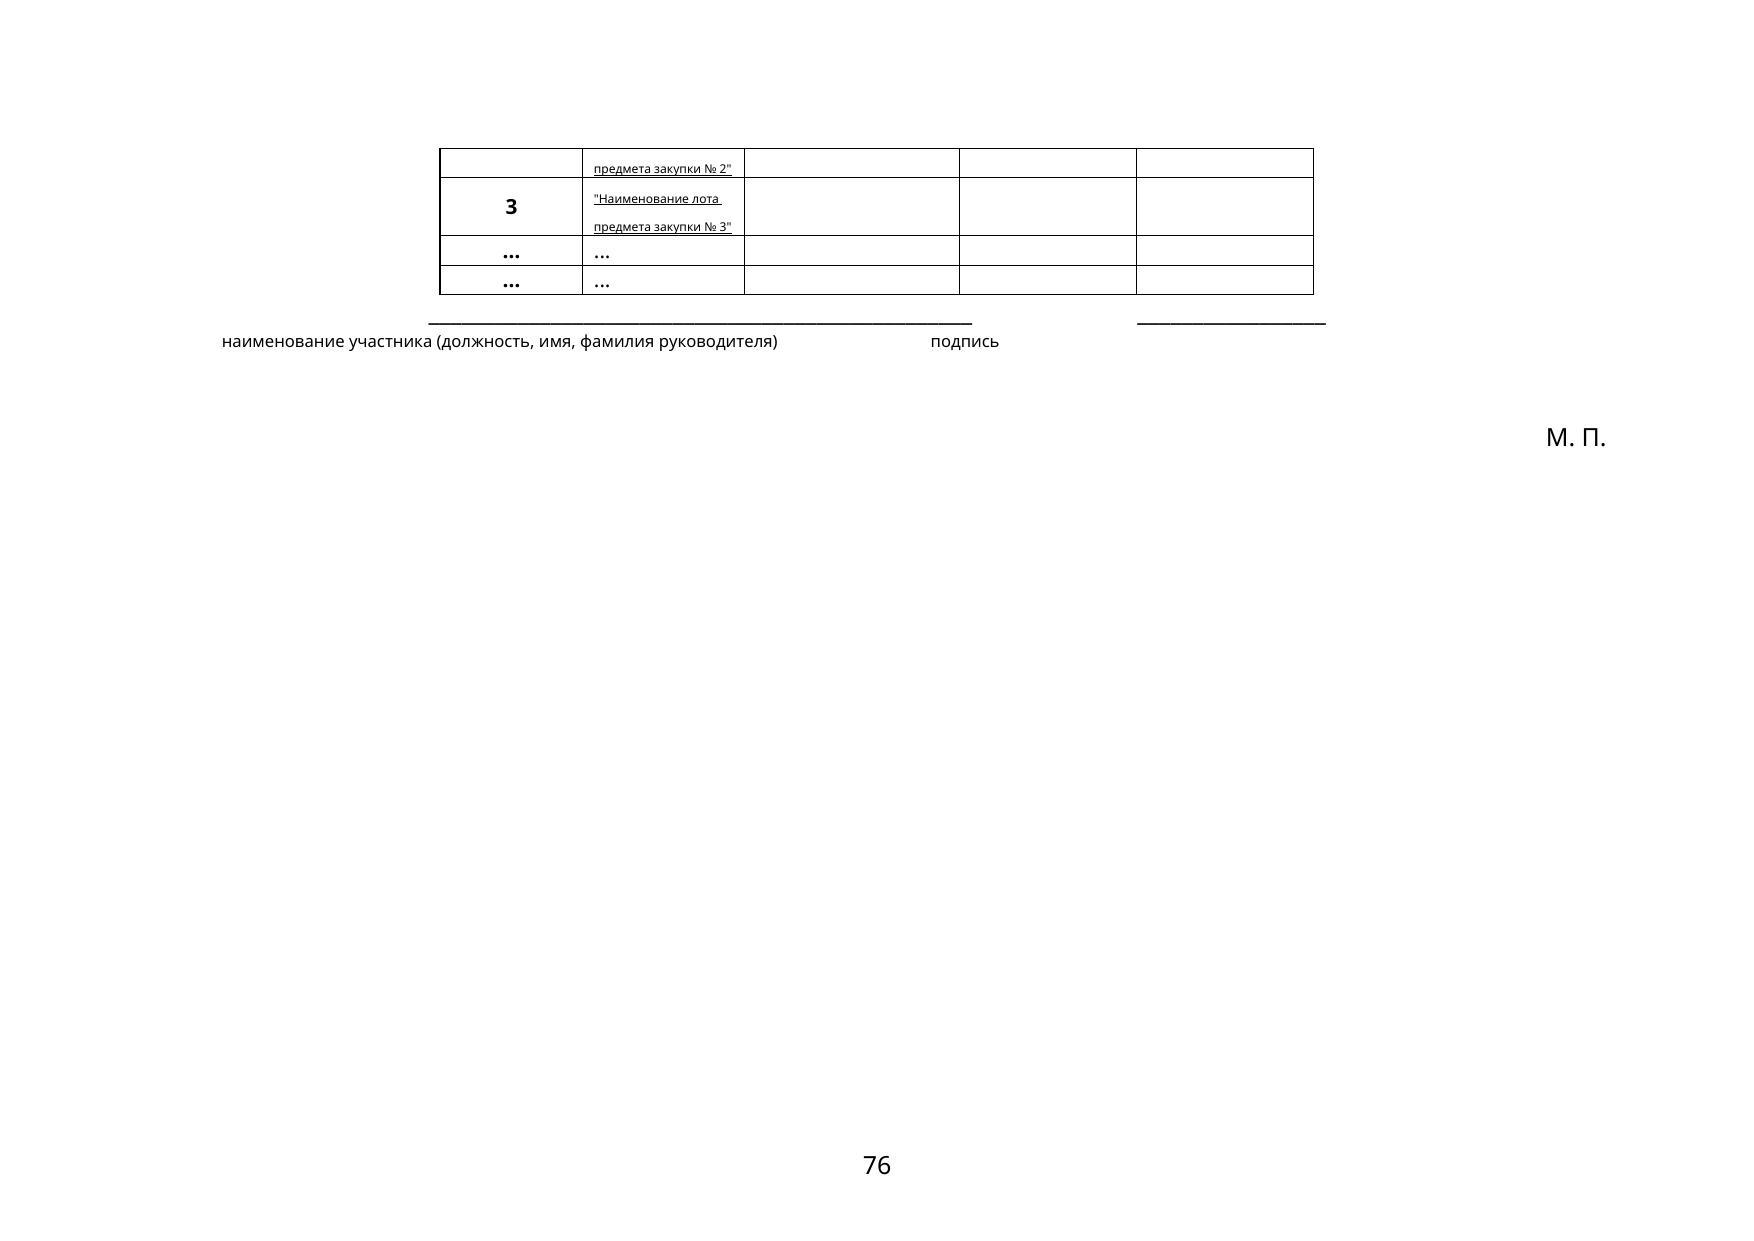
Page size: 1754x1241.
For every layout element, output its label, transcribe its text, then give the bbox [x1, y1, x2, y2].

table_cell ... [583, 236, 744, 264]
table_cell [960, 149, 1136, 177]
table_cell [1137, 236, 1313, 264]
table_cell "Наименование лота предмета закупки № 3" [583, 178, 744, 235]
table_cell [960, 236, 1136, 264]
table_cell [960, 178, 1136, 235]
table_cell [583, 149, 744, 177]
table_cell … [441, 236, 582, 264]
table_cell [960, 266, 1136, 294]
table_cell 2 [441, 149, 582, 177]
table_cell ... [583, 266, 744, 294]
table_cell [745, 236, 959, 264]
table_cell [745, 149, 959, 177]
table_cell … [441, 266, 582, 294]
table_cell [745, 266, 959, 294]
table_cell [1137, 178, 1313, 235]
table_cell [1137, 149, 1313, 177]
text _________________________________________________ _________________ [148, 295, 1606, 329]
table_cell [745, 178, 959, 235]
table_cell 3 [441, 178, 582, 235]
text М. П. [148, 419, 1606, 453]
table_cell [1137, 266, 1313, 294]
text наименование участника (должность, имя, фамилия руководителя) подпись [222, 329, 1606, 352]
